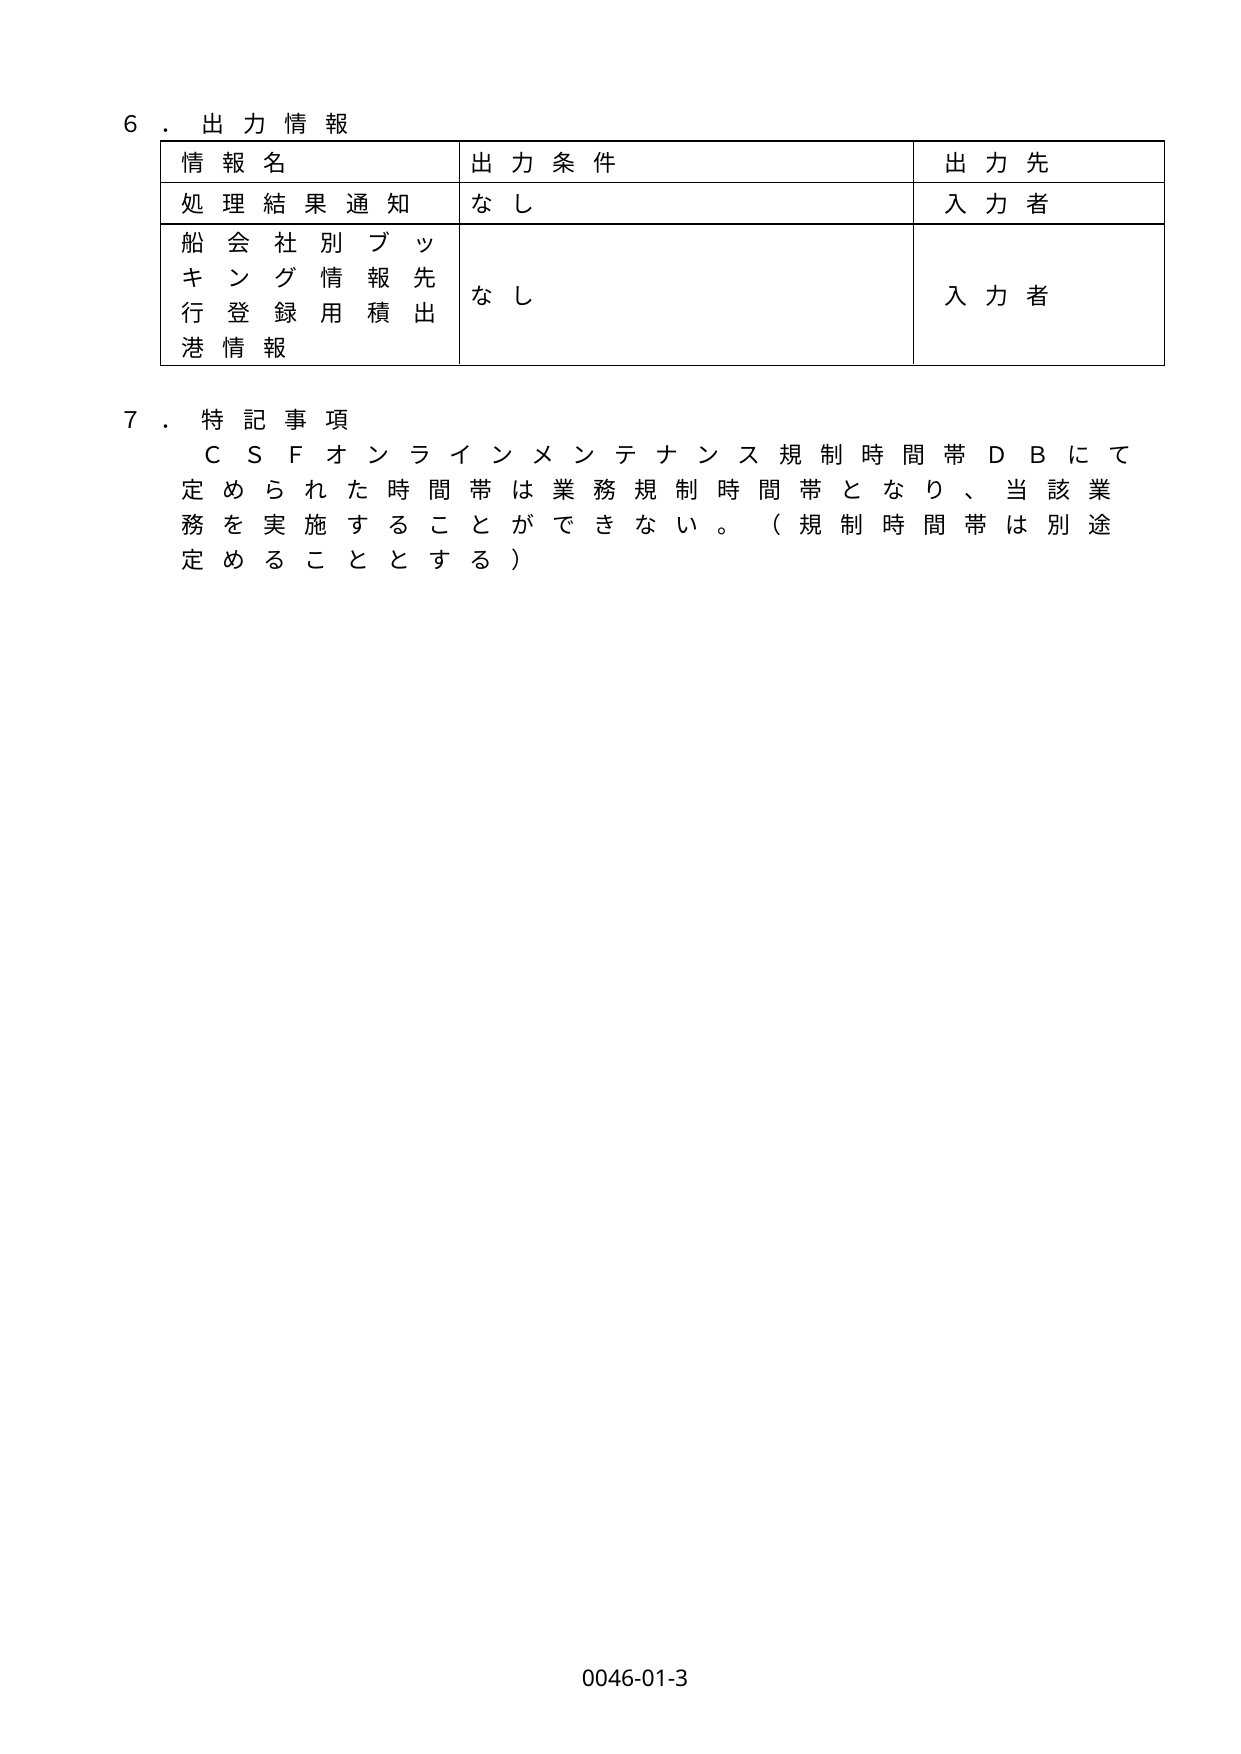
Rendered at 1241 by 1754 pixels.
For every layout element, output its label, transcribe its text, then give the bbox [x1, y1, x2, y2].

table_header 出力条件 [460, 142, 913, 182]
text ７．特記事項 [119, 401, 1150, 436]
table_cell 処理結果通知 [161, 183, 459, 223]
table_cell 入力者 [914, 183, 1164, 223]
table_header 出力先 [914, 142, 1164, 182]
table_cell 船会社別ブッキング情報先行登録用積出港情報 [161, 225, 459, 364]
table_header 情報名 [161, 142, 459, 182]
text ６．出力情報 [119, 105, 1150, 140]
text ＣＳＦオンラインメンテナンス規制時間帯ＤＢにて定められた時間帯は業務規制時間帯となり、当該業務を実施することができない。（規制時間帯は別途定めることとする） [161, 436, 1150, 576]
table_cell なし [460, 183, 913, 223]
table_cell 入力者 [914, 225, 1164, 364]
table_cell なし [460, 225, 913, 364]
